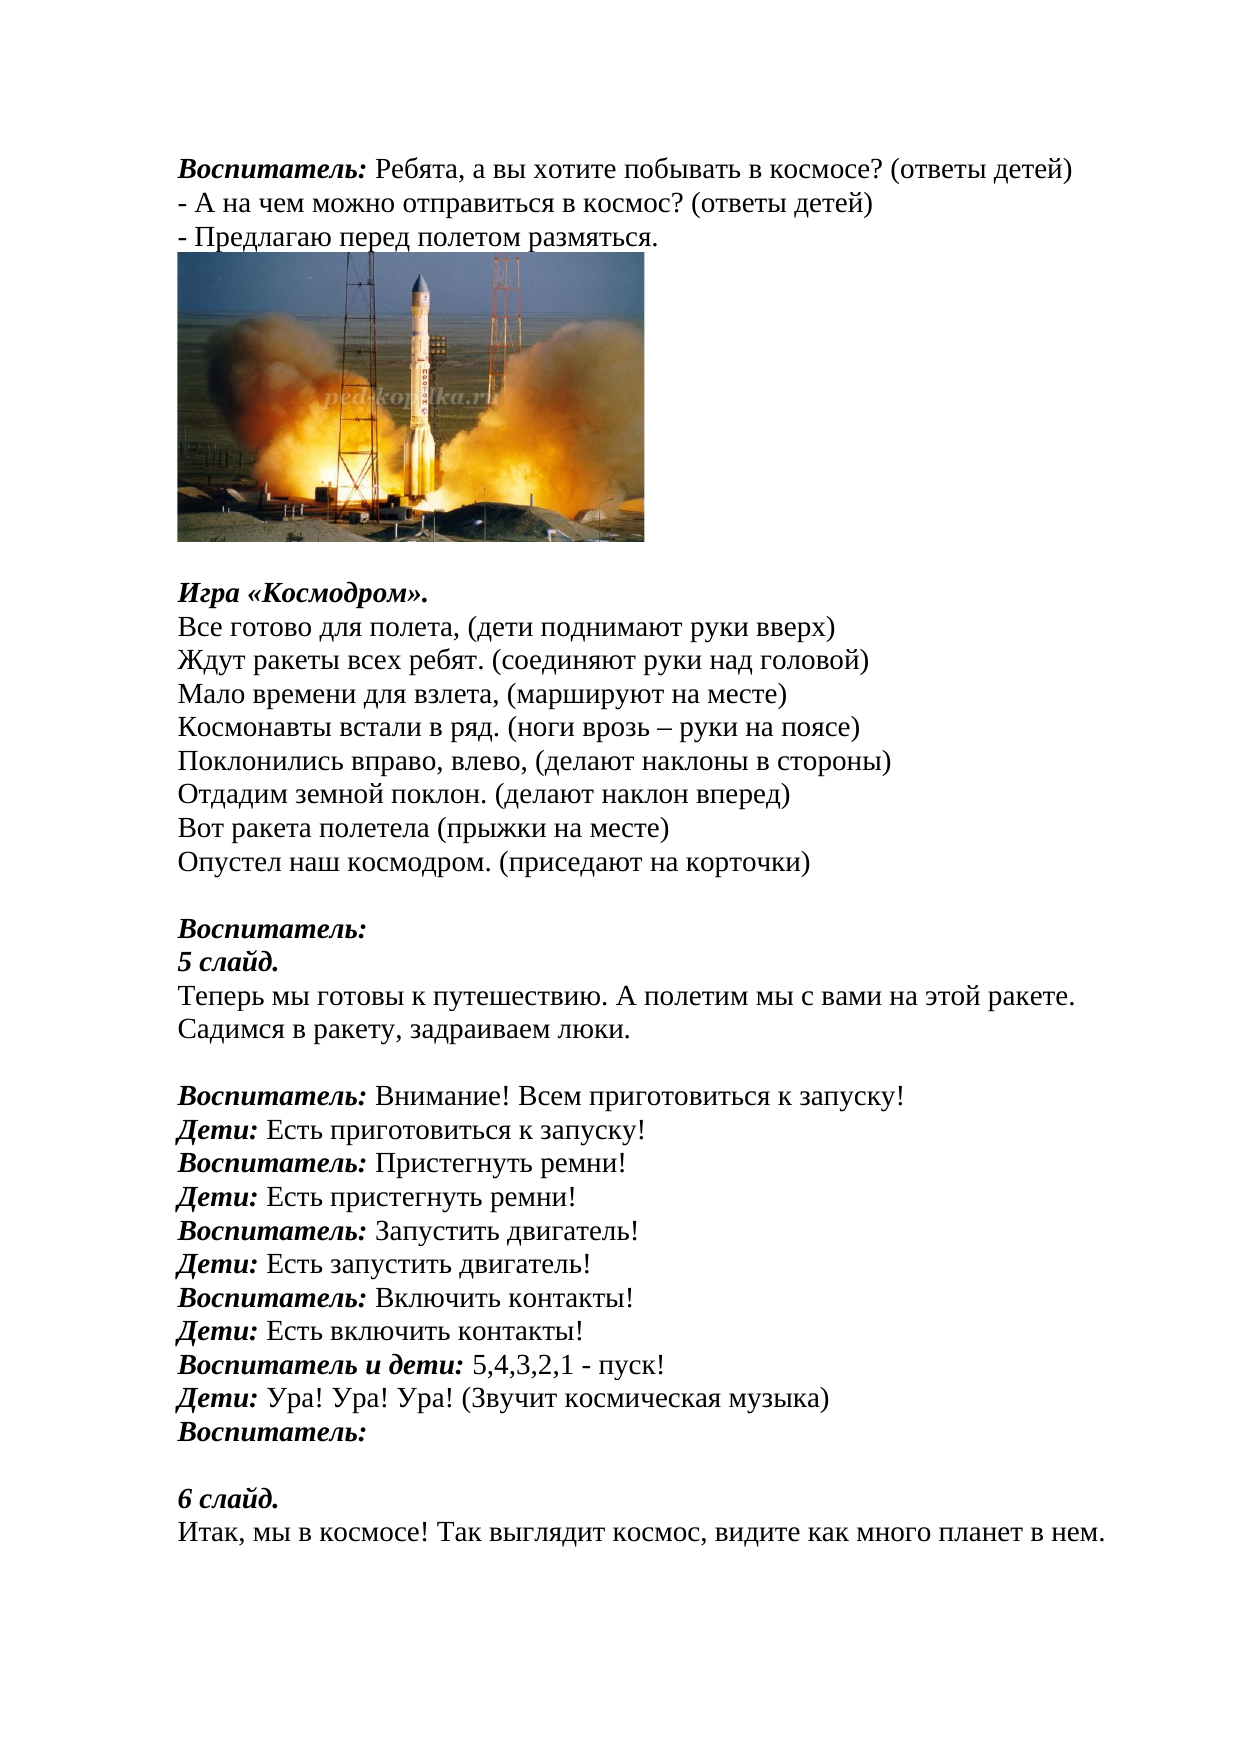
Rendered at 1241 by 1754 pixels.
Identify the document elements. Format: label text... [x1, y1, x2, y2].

text 6 слайд. Итак, мы в космосе! Так выглядит космос, видите как много планет в нем. [177, 1447, 1152, 1548]
picture [177, 252, 645, 542]
text Воспитатель: 5 слайд. Теперь мы готовы к путешествию. А полетим мы с вами на этой ракете. Садимся в ракету, задраиваем люки. [177, 911, 1152, 1045]
text Игра «Космодром». Все готово для полета, (дети поднимают руки вверх) Ждут ракеты всех ребят. (соединяют руки над головой) Мало времени для взлета, (маршируют на месте) Космонавты встали в ряд. (ноги врозь – руки на поясе) Поклонились вправо, влево, (делают наклоны в стороны) Отдадим земной поклон. (делают наклон вперед) Вот ракета полетела (прыжки на месте) Опустел наш космодром. (приседают на корточки) [177, 542, 1152, 877]
text Воспитатель: Внимание! Всем приготовиться к запуску! Дети: Есть приготовиться к запуску! Воспитатель: Пристегнуть ремни! Дети: Есть пристегнуть ремни! Воспитатель: Запустить двигатель! Дети: Есть запустить двигатель! Воспитатель: Включить контакты! Дети: Есть включить контакты! Воспитатель и дети: 5,4,3,2,1 - пуск! Дети: Ура! Ура! Ура! (Звучит космическая музыка) Воспитатель: [177, 1078, 1152, 1447]
text Воспитатель: Ребята, а вы хотите побывать в космосе? (ответы детей) - А на чем можно отправиться в космос? (ответы детей) - Предлагаю перед полетом размяться. [177, 118, 1152, 252]
